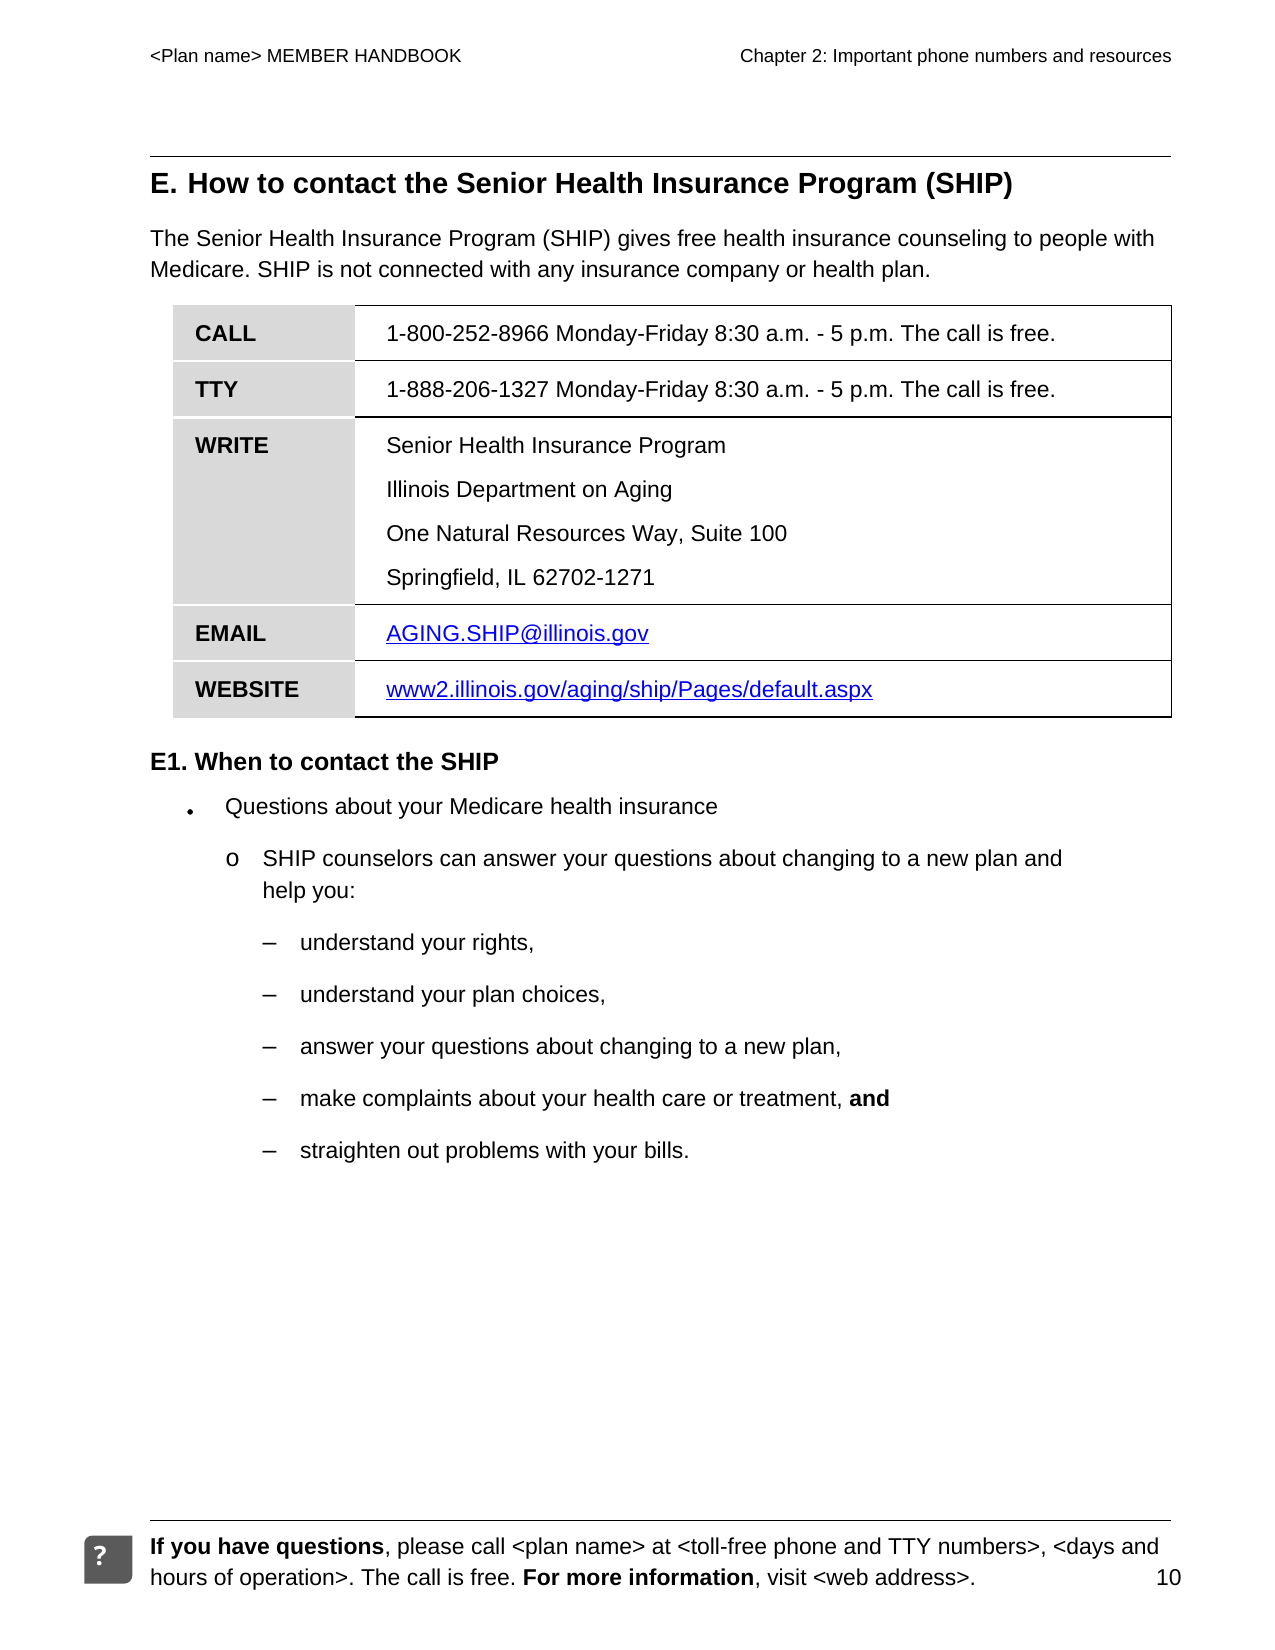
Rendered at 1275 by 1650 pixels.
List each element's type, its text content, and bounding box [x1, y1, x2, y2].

list make complaints about your health care or treatment, and [262, 1081, 1096, 1113]
table_header 1-800-252-8966 Monday-Friday 8:30 a.m. - 5 p.m. The call is free. [355, 306, 1171, 360]
list straighten out problems with your bills. [262, 1133, 1096, 1165]
list understand your plan choices, [262, 977, 1096, 1008]
subtitle E1. When to contact the SHIP [150, 744, 1096, 777]
table_cell WRITE [173, 419, 355, 604]
list understand your rights, [262, 925, 1096, 956]
table_cell 1-888-206-1327 Monday-Friday 8:30 a.m. - 5 p.m. The call is free. [355, 361, 1171, 416]
table_cell AGING.SHIP@illinois.gov [355, 605, 1171, 660]
table_cell www2.illinois.gov/aging/ship/Pages/default.aspx [355, 661, 1171, 716]
subtitle How to contact the Senior Health Insurance Program (SHIP) [150, 157, 1171, 201]
table_header CALL [173, 306, 355, 360]
list answer your questions about changing to a new plan, [262, 1029, 1096, 1061]
table_cell WEBSITE [173, 662, 355, 716]
table_cell TTY [173, 362, 355, 416]
list Questions about your Medicare health insurance [187, 790, 1096, 821]
text The Senior Health Insurance Program (SHIP) gives free health insurance counseling to people with Medicare. SHIP is not connected with any insurance company or health plan. [150, 222, 1171, 284]
list SHIP counselors can answer your questions about changing to a new plan and help you: [225, 842, 1096, 904]
table_cell Senior Health Insurance Program Illinois Department on Aging One Natural Resources Way, Suite 100 Springfield, IL 62702-1271 [355, 418, 1171, 604]
table_cell EMAIL [173, 606, 355, 660]
